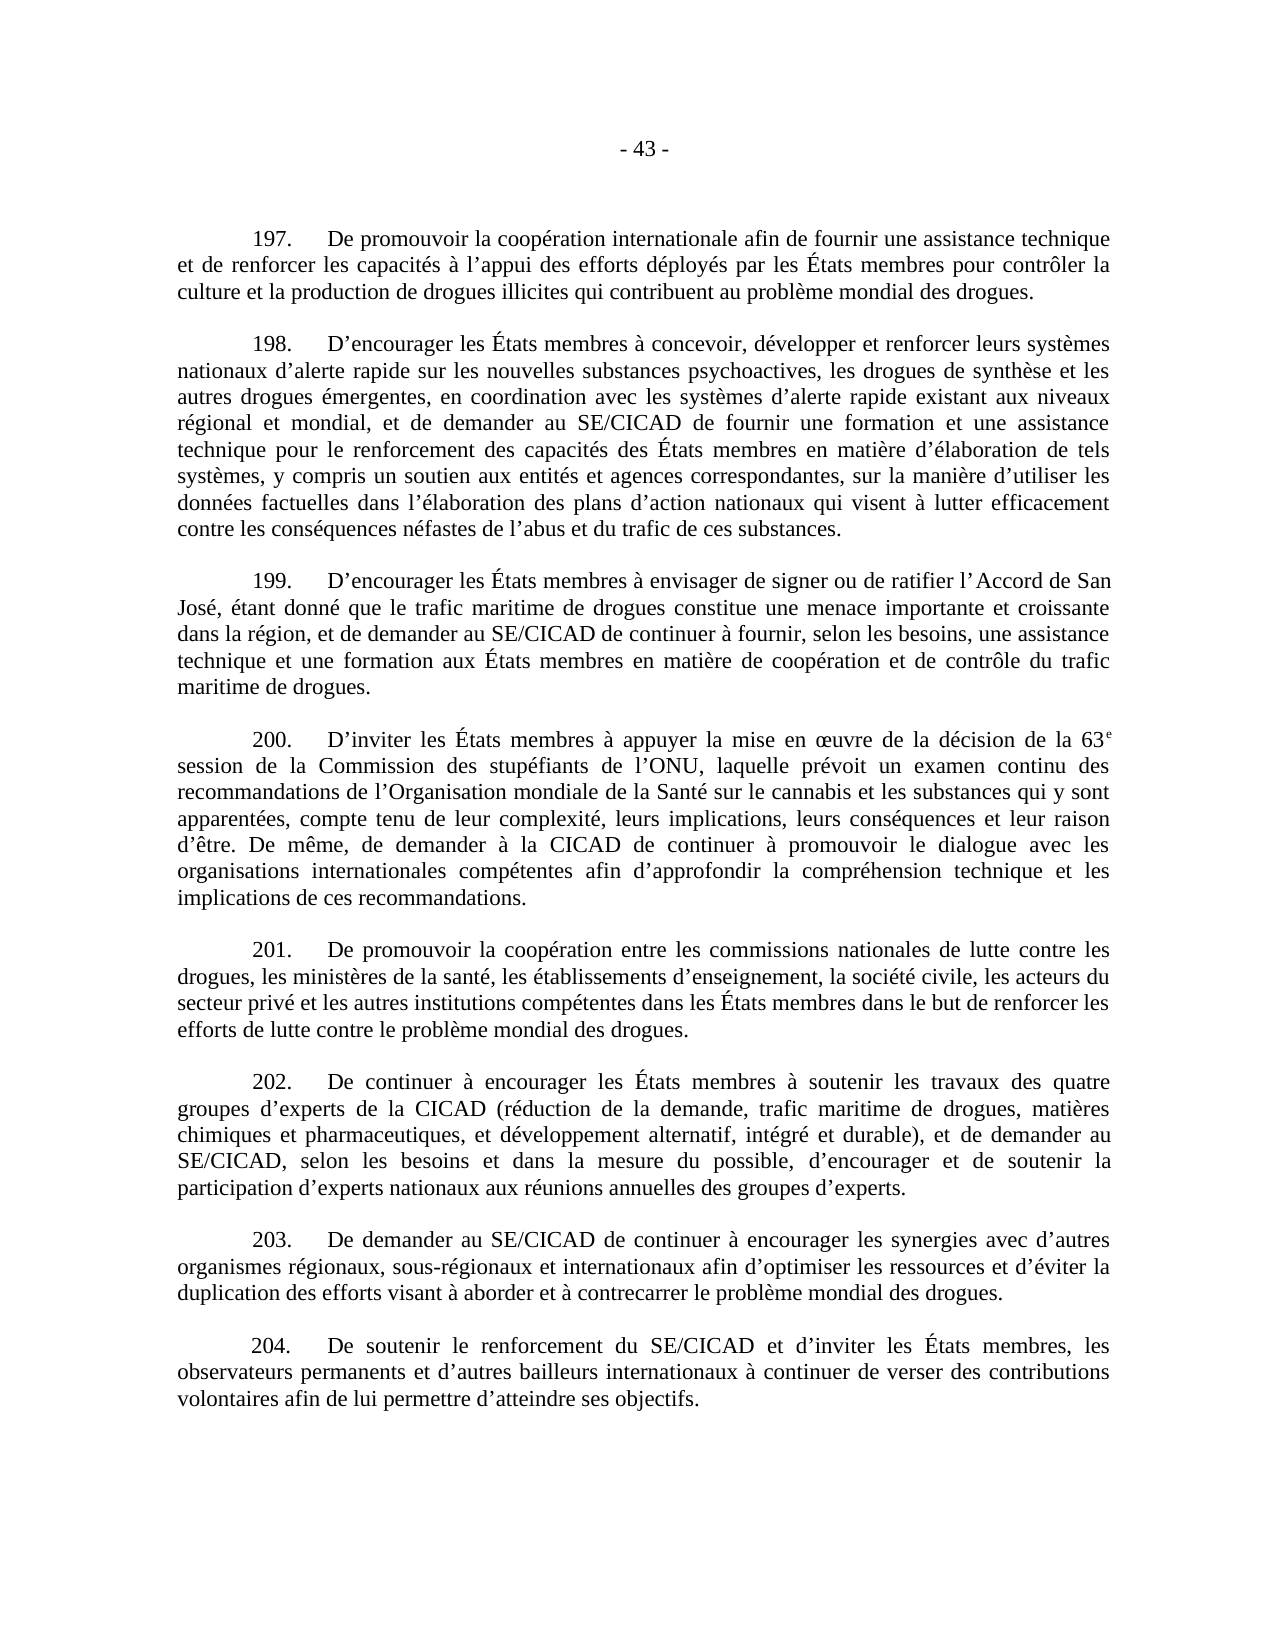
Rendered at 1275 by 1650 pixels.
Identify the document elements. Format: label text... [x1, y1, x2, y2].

list D’encourager les États membres à concevoir, développer et renforcer leurs systèmes nationaux d’alerte rapide sur les nouvelles substances psychoactives, les drogues de synthèse et les autres drogues émergentes, en coordination avec les systèmes d’alerte rapide existant aux niveaux régional et mondial, et de demander au SE/CICAD de fournir une formation et une assistance technique pour le renforcement des capacités des États membres en matière d’élaboration de tels systèmes, y compris un soutien aux entités et agences correspondantes, sur la manière d’utiliser les données factuelles dans l’élaboration des plans d’action nationaux qui visent à lutter efficacement contre les conséquences néfastes de l’abus et du trafic de ces substances. [177, 330, 1111, 541]
list De promouvoir la coopération entre les commissions nationales de lutte contre les drogues, les ministères de la santé, les établissements d’enseignement, la société civile, les acteurs du secteur privé et les autres institutions compétentes dans les États membres dans le but de renforcer les efforts de lutte contre le problème mondial des drogues. [177, 937, 1111, 1042]
list D’encourager les États membres à envisager de signer ou de ratifier l’Accord de San José, étant donné que le trafic maritime de drogues constitue une menace importante et croissante dans la région, et de demander au SE/CICAD de continuer à fournir, selon les besoins, une assistance technique et une formation aux États membres en matière de coopération et de contrôle du trafic maritime de drogues. [177, 568, 1111, 699]
list De continuer à encourager les États membres à soutenir les travaux des quatre groupes d’experts de la CICAD (réduction de la demande, trafic maritime de drogues, matières chimiques et pharmaceutiques, et développement alternatif, intégré et durable), et de demander au SE/CICAD, selon les besoins et dans la mesure du possible, d’encourager et de soutenir la participation d’experts nationaux aux réunions annuelles des groupes d’experts. [177, 1068, 1111, 1200]
text 203. De demander au SE/CICAD de continuer à encourager les synergies avec d’autres organismes régionaux, sous-régionaux et internationaux afin d’optimiser les ressources et d’éviter la duplication des efforts visant à aborder et à contrecarrer le problème mondial des drogues. [177, 1226, 1111, 1306]
list De soutenir le renforcement du SE/CICAD et d’inviter les États membres, les observateurs permanents et d’autres bailleurs internationaux à continuer de verser des contributions volontaires afin de lui permettre d’atteindre ses objectifs. [177, 1332, 1111, 1411]
list D’inviter les États membres à appuyer la mise en œuvre de la décision de la 63e session de la Commission des stupéfiants de l’ONU, laquelle prévoit un examen continu des recommandations de l’Organisation mondiale de la Santé sur le cannabis et les substances qui y sont apparentées, compte tenu de leur complexité, leurs implications, leurs conséquences et leur raison d’être. De même, de demander à la CICAD de continuer à promouvoir le dialogue avec les organisations internationales compétentes afin d’approfondir la compréhension technique et les implications de ces recommandations. [177, 726, 1111, 910]
list De promouvoir la coopération internationale afin de fournir une assistance technique et de renforcer les capacités à l’appui des efforts déployés par les États membres pour contrôler la culture et la production de drogues illicites qui contribuent au problème mondial des drogues. [177, 225, 1111, 304]
